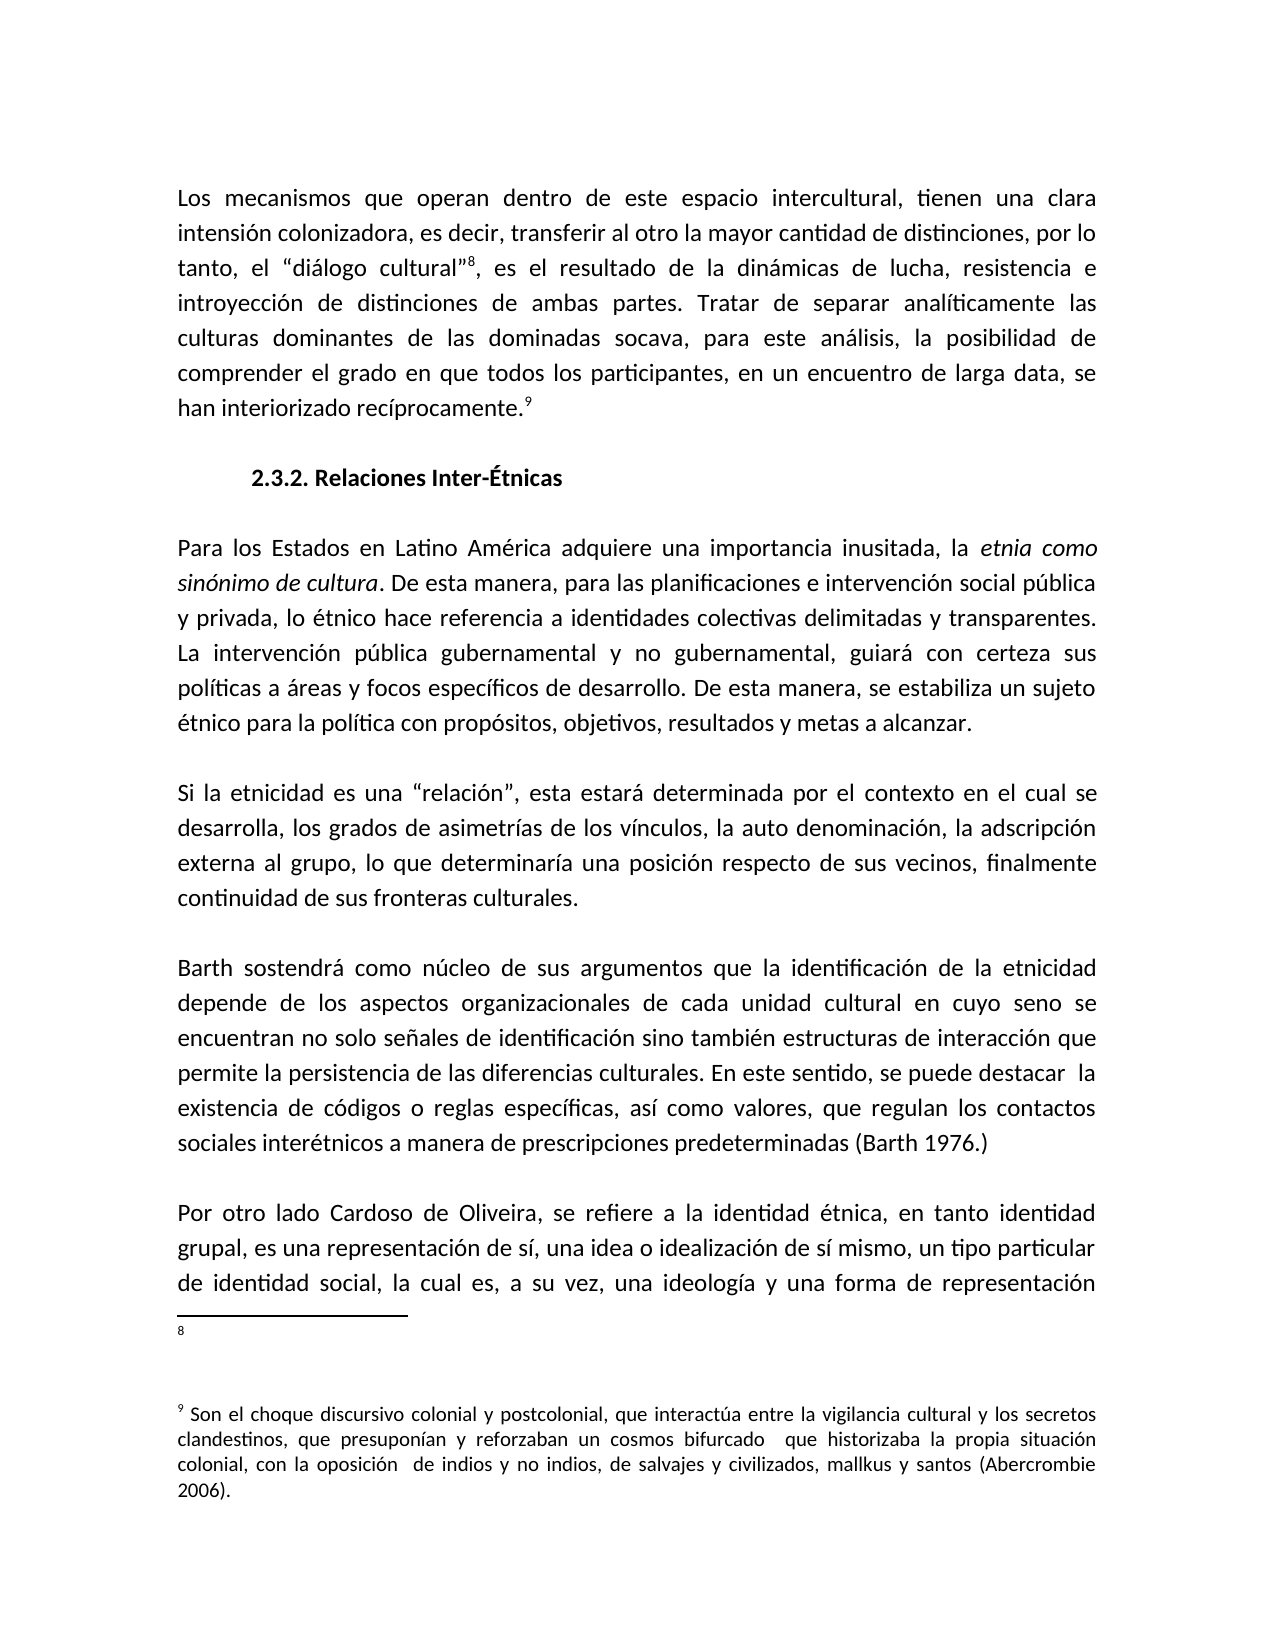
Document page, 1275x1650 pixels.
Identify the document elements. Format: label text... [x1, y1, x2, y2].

text 2.3.2. Relaciones Inter-Étnicas [177, 463, 1098, 493]
text Barth sostendrá como núcleo de sus argumentos que la identificación de la etnicidad depende de los aspectos organizacionales de cada unidad cultural en cuyo seno se encuentran no solo señales de identificación sino también estructuras de interacción que permite la persistencia de las diferencias culturales. En este sentido, se puede destacar la existencia de códigos o reglas específicas, así como valores, que regulan los contactos sociales interétnicos a manera de prescripciones predeterminadas (Barth 1976.) [177, 953, 1098, 1158]
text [177, 1198, 1098, 1298]
text Si la etnicidad es una “relación”, esta estará determinada por el contexto en el cual se desarrolla, los grados de asimetrías de los vínculos, la auto denominación, la adscripción externa al grupo, lo que determinaría una posición respecto de sus vecinos, finalmente continuidad de sus fronteras culturales. [177, 778, 1098, 913]
text Los mecanismos que operan dentro de este espacio intercultural, tienen una clara intensión colonizadora, es decir, transferir al otro la mayor cantidad de distinciones, por lo tanto, el “diálogo cultural”, es el resultado de la dinámicas de lucha, resistencia e introyección de distinciones de ambas partes. Tratar de separar analíticamente las culturas dominantes de las dominadas socava, para este análisis, la posibilidad de comprender el grado en que todos los participantes, en un encuentro de larga data, se han interiorizado recíprocamente. [177, 183, 1098, 423]
text Para los Estados en Latino América adquiere una importancia inusitada, la etnia como sinónimo de cultura. De esta manera, para las planificaciones e intervención social pública y privada, lo étnico hace referencia a identidades colectivas delimitadas y transparentes. La intervención pública gubernamental y no gubernamental, guiará con certeza sus políticas a áreas y focos específicos de desarrollo. De esta manera, se estabiliza un sujeto étnico para la política con propósitos, objetivos, resultados y metas a alcanzar. [177, 533, 1098, 738]
